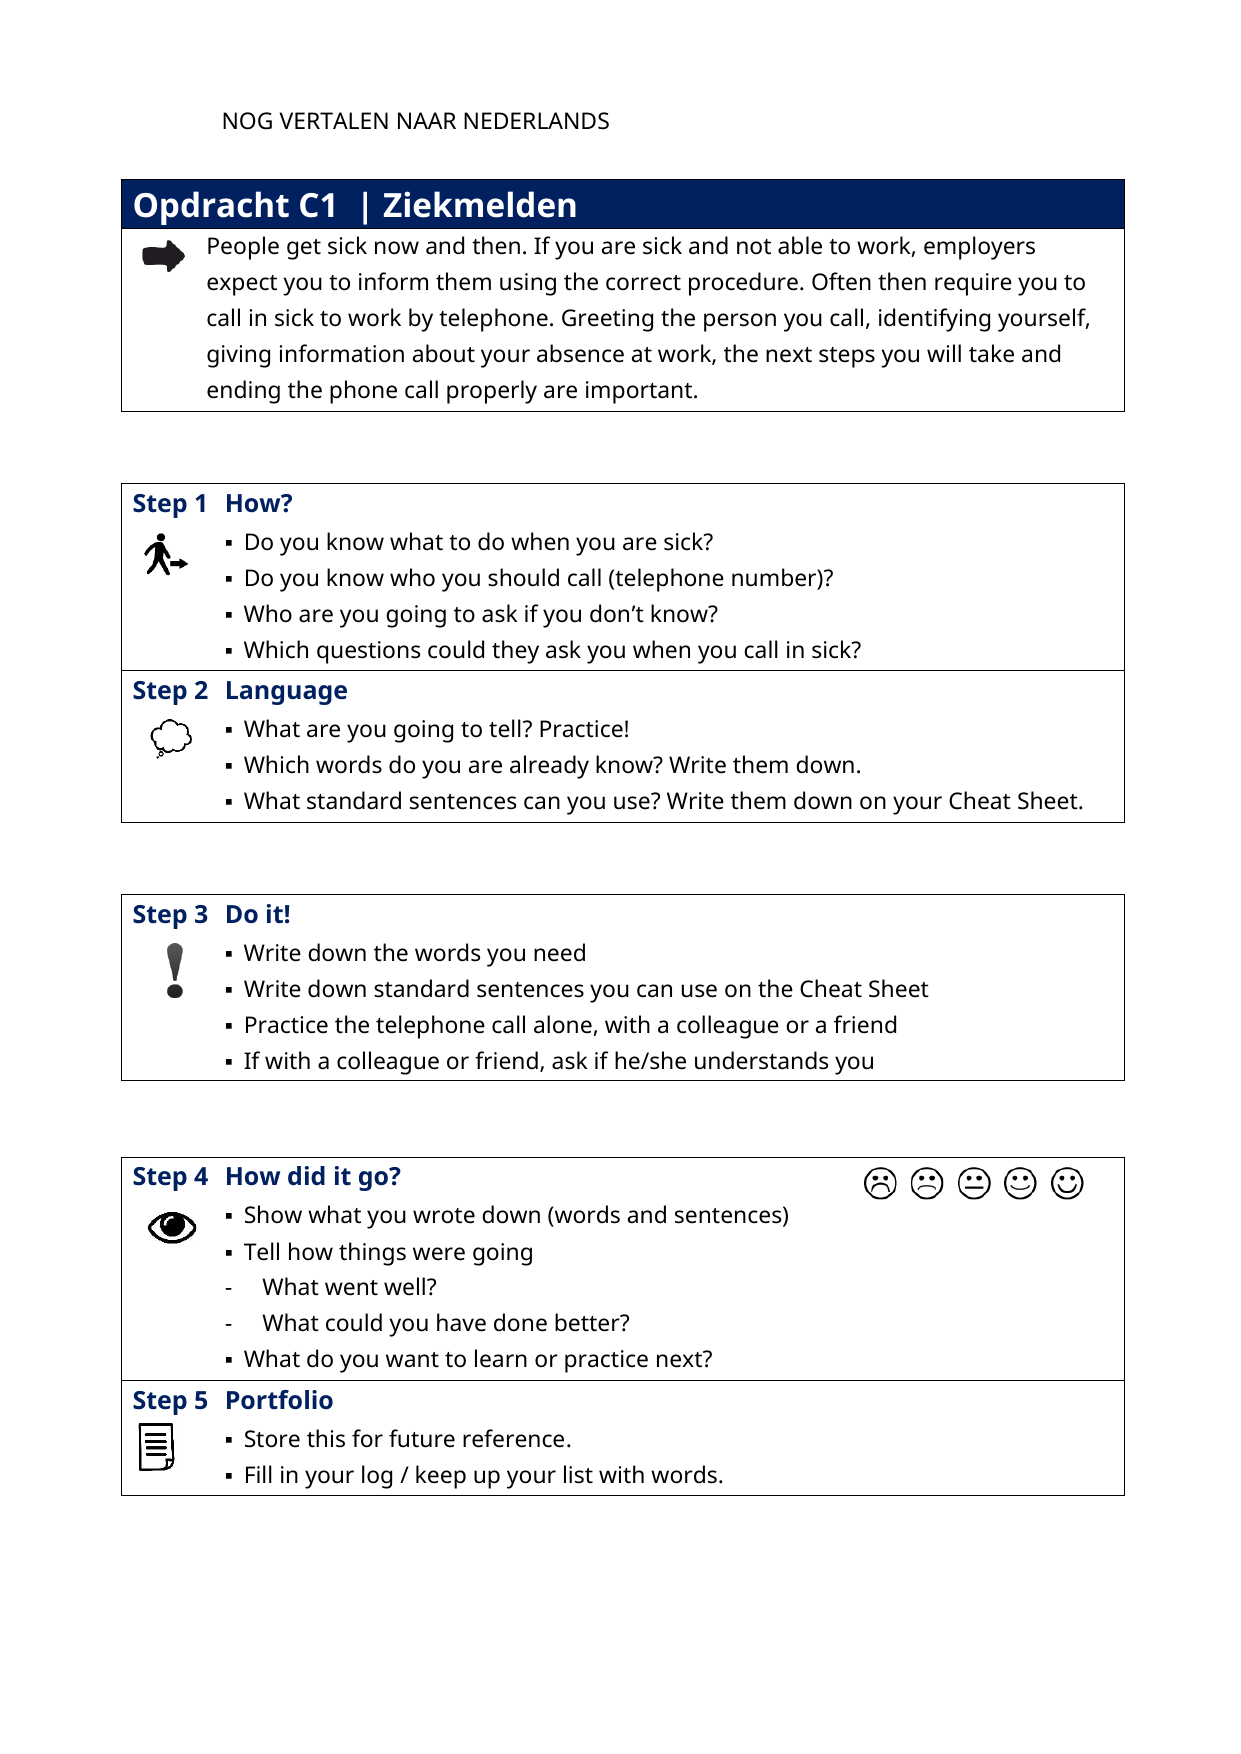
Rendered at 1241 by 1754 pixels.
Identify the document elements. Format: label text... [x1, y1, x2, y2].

picture [860, 1158, 1086, 1206]
table_header Opdracht C1 | Ziekmelden [122, 180, 1124, 228]
table_cell Step 2 Language What are you going to tell? Practice! Which words do you are already know? Write them down. What standard sentences can you use? Write them down on your Cheat Sheet. [122, 671, 1124, 822]
picture [147, 715, 195, 763]
picture [147, 1203, 197, 1252]
table_header Step 4 How did it go? Show what you wrote down (words and sentences) Tell how things were going What went well? What could you have done better? What do you want to learn or practice next? [122, 1158, 1124, 1380]
table_header Step 1 How? Do you know what to do when you are sick? Do you know who you should call (telephone number)? Who are you going to ask if you don’t know? Which questions could they ask you when you call in sick? [122, 484, 1124, 670]
picture [147, 943, 202, 998]
picture [128, 236, 203, 279]
picture [132, 1423, 179, 1471]
text NOG VERTALEN NAAR NEDERLANDS [221, 105, 1107, 136]
table_cell Step 5 Portfolio Store this for future reference. Fill in your log / keep up your list with words. [122, 1381, 1124, 1495]
table_cell People get sick now and then. If you are sick and not able to work, employers expect you to inform them using the correct procedure. Often then require you to call in sick to work by telephone. Greeting the person you call, identifying yourself, giving information about your absence at work, the next steps you will take and ending the phone call properly are important. [122, 229, 1124, 411]
table_header Step 3 Do it! Write down the words you need Write down standard sentences you can use on the Cheat Sheet Practice the telephone call alone, with a colleague or a friend If with a colleague or friend, ask if he/she understands you [122, 895, 1124, 1080]
